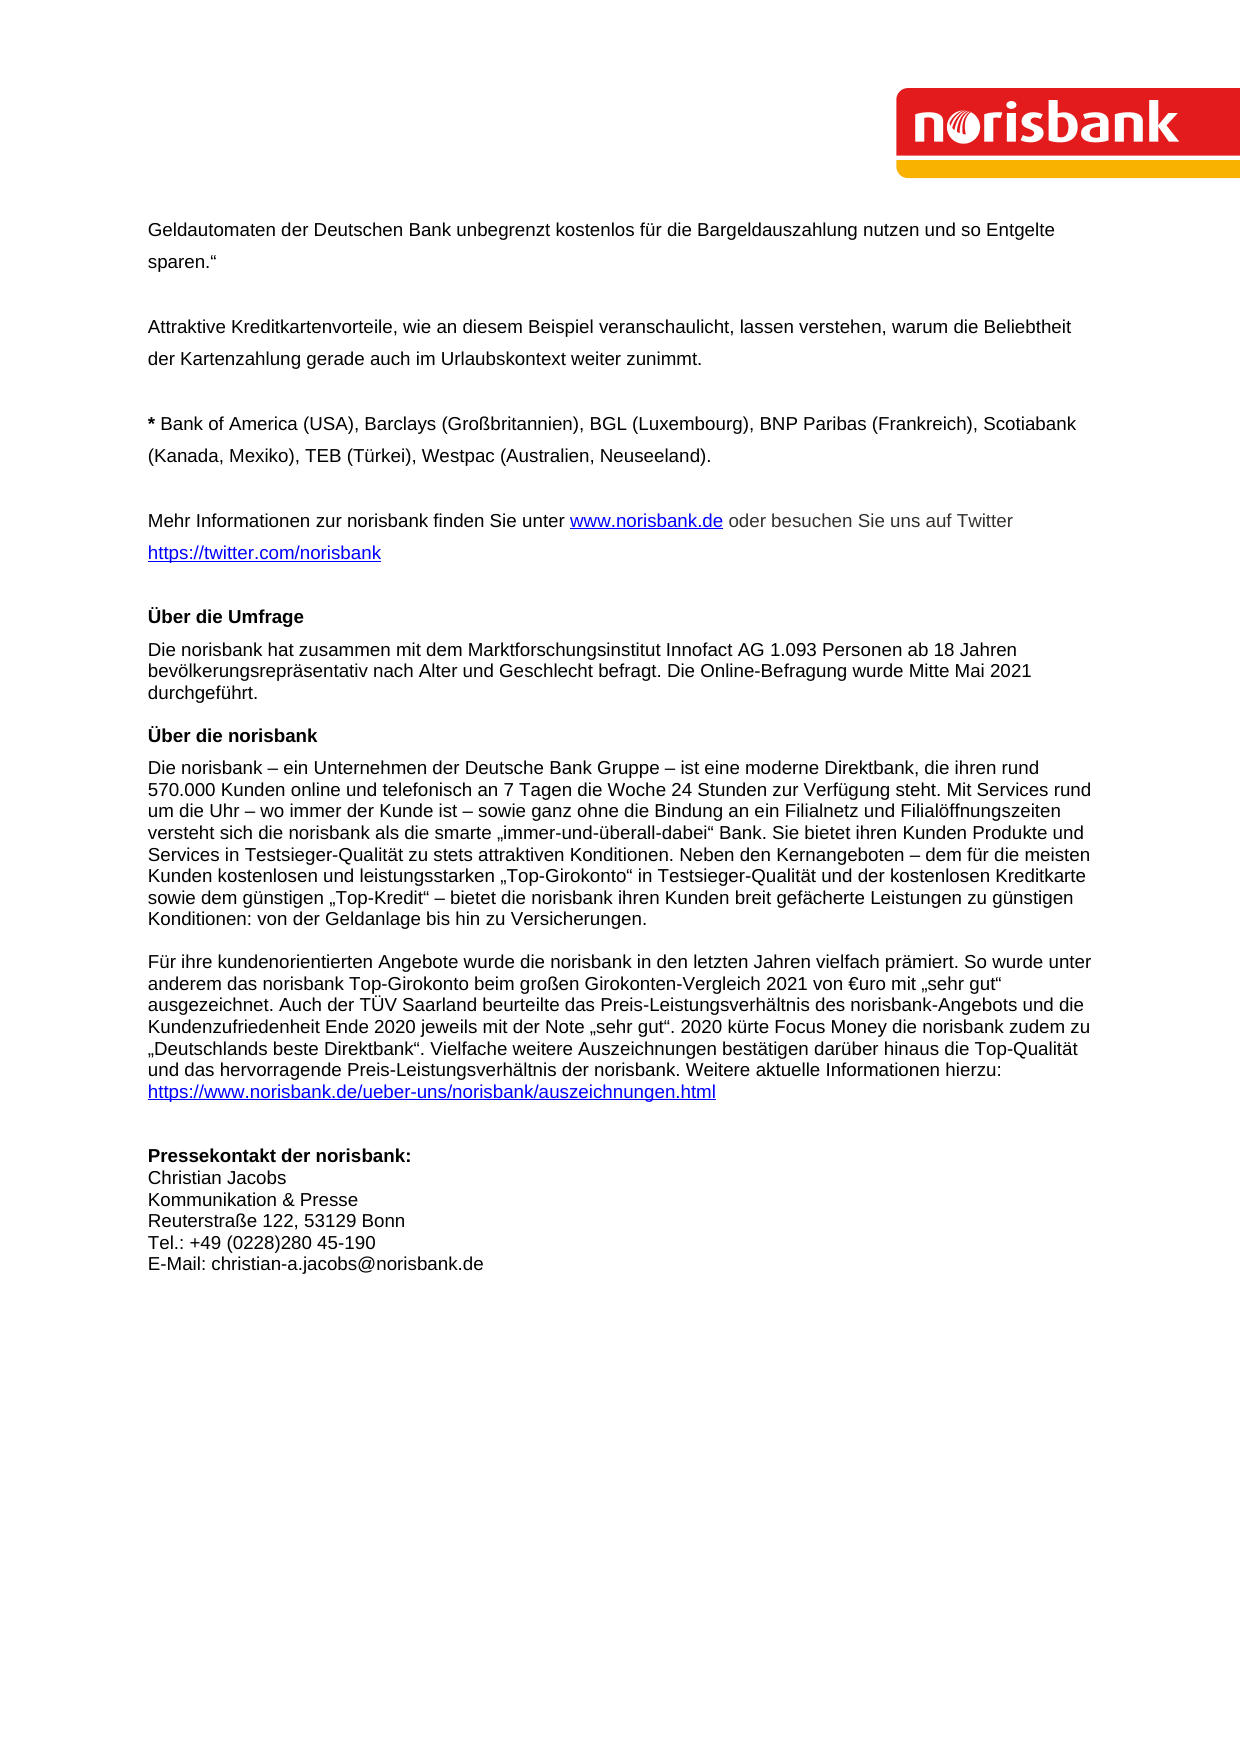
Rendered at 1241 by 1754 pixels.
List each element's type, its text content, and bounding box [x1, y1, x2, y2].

text Mehr Informationen zur norisbank finden Sie unter www.norisbank.de oder besuchen Sie uns auf Twitter https://twitter.com/norisbank [148, 509, 1093, 563]
text Über die norisbank [148, 725, 1093, 746]
text Attraktive Kreditkartenvorteile, wie an diesem Beispiel veranschaulicht, lassen verstehen, warum die Beliebtheit der Kartenzahlung gerade auch im Urlaubskontext weiter zunimmt. [148, 316, 1093, 369]
text Pressekontakt der norisbank: Christian Jacobs Kommunikation & Presse Reuterstraße 122, 53129 Bonn Tel.: +49 (0228)280 45-190 E-Mail: christian-a.jacobs@norisbank.de [148, 1145, 1093, 1274]
text Die norisbank – ein Unternehmen der Deutsche Bank Gruppe – ist eine moderne Direktbank, die ihren rund 570.000 Kunden online und telefonisch an 7 Tagen die Woche 24 Stunden zur Verfügung steht. Mit Services rund um die Uhr – wo immer der Kunde ist – sowie ganz ohne die Bindung an ein Filialnetz und Filialöffnungszeiten versteht sich die norisbank als die smarte „immer-und-überall-dabei“ Bank. Sie bietet ihren Kunden Produkte und Services in Testsieger-Qualität zu stets attraktiven Konditionen. Neben den Kernangeboten – dem für die meisten Kunden kostenlosen und leistungsstarken „Top-Girokonto“ in Testsieger-Qualität und der kostenlosen Kreditkarte sowie dem günstigen „Top-Kredit“ – bietet die norisbank ihren Kunden breit gefächerte Leistungen zu günstigen Konditionen: von der Geldanlage bis hin zu Versicherungen. [148, 757, 1093, 929]
text Für ihre kundenorientierten Angebote wurde die norisbank in den letzten Jahren vielfach prämiert. So wurde unter anderem das norisbank Top-Girokonto beim großen Girokonten-Vergleich 2021 von €uro mit „sehr gut“ ausgezeichnet. Auch der TÜV Saarland beurteilte das Preis-Leistungsverhältnis des norisbank-Angebots und die Kundenzufriedenheit Ende 2020 jeweils mit der Note „sehr gut“. 2020 kürte Focus Money die norisbank zudem zu „Deutschlands beste Direktbank“. Vielfache weitere Auszeichnungen bestätigen darüber hinaus die Top-Qualität und das hervorragende Preis-Leistungsverhältnis der norisbank. Weitere aktuelle Informationen hierzu: [148, 951, 1093, 1081]
picture [875, 0, 1240, 203]
text https://www.norisbank.de/ueber-uns/norisbank/auszeichnungen.html [148, 1081, 1093, 1102]
text Die norisbank hat zusammen mit dem Marktforschungsinstitut Innofact AG 1.093 Personen ab 18 Jahren bevölkerungsrepräsentativ nach Alter und Geschlecht befragt. Die Online-Befragung wurde Mitte Mai 2021 durchgeführt. [148, 638, 1093, 703]
text Über die Umfrage [148, 606, 1093, 628]
text * Bank of America (USA), Barclays (Großbritannien), BGL (Luxembourg), BNP Paribas (Frankreich), Scotiabank (Kanada, Mexiko), TEB (Türkei), Westpac (Australien, Neuseeland). [148, 412, 1093, 466]
